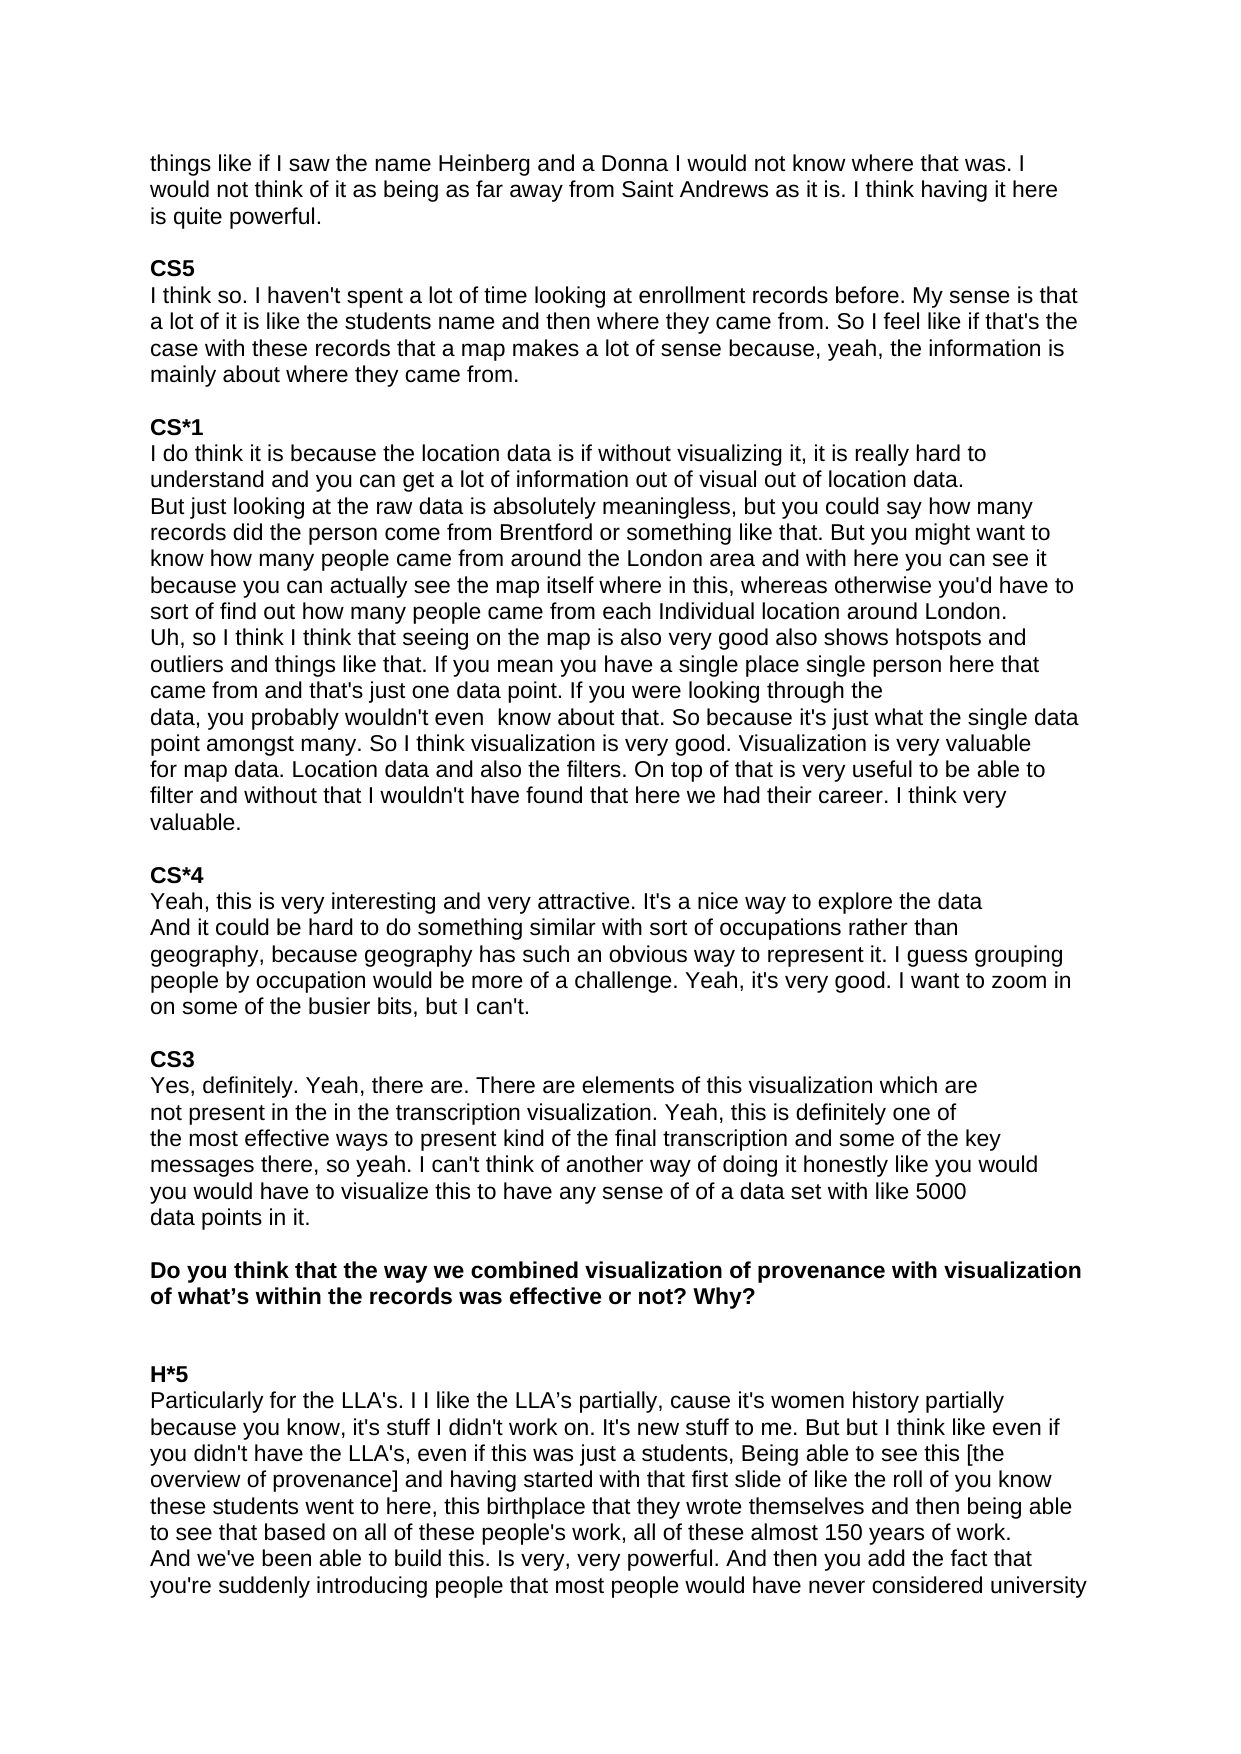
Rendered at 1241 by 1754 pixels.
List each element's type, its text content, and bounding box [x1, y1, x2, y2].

text not present in the in the transcription visualization. Yeah, this is definitely one of [150, 1099, 1090, 1125]
text I think so. I haven't spent a lot of time looking at enrollment records before. My sense is that a lot of it is like the students name and then where they came from. So I feel like if that's the case with these records that a map makes a lot of sense because, yeah, the information is mainly about where they came from. [150, 282, 1090, 387]
text CS*4 [150, 862, 1090, 888]
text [150, 150, 1090, 203]
text you would have to visualize this to have any sense of of a data set with like 5000 [150, 1178, 1090, 1204]
text understand and you can get a lot of information out of visual out of location data. [150, 466, 1090, 493]
text CS3 [150, 1046, 1090, 1072]
text data points in it. [150, 1204, 1090, 1231]
text you're suddenly introducing people that most people would have never considered university [150, 1572, 1090, 1598]
text Yes, definitely. Yeah, there are. There are elements of this visualization which are [150, 1072, 1090, 1099]
text is quite powerful. [150, 203, 1090, 229]
text Do you think that the way we combined visualization of provenance with visualization of what’s within the records was effective or not? Why? [150, 1231, 1090, 1309]
text geography, because geography has such an obvious way to represent it. I guess grouping people by occupation would be more of a challenge. Yeah, it's very good. I want to zoom in on some of the busier bits, but I can't. [150, 941, 1090, 1020]
text CS*1 [150, 413, 1090, 440]
text valuable. [150, 809, 1090, 835]
text CS5 [150, 255, 1090, 282]
text data, you probably wouldn't even know about that. So because it's just what the single data point amongst many. So I think visualization is very good. Visualization is very valuable [150, 703, 1090, 756]
text And we've been able to build this. Is very, very powerful. And then you add the fact that [150, 1545, 1090, 1572]
text Particularly for the LLA's. I I like the LLA’s partially, cause it's women history partially because you know, it's stuff I didn't work on. It's new stuff to me. But but I think like even if you didn't have the LLA's, even if this was just a students, Being able to see this [the overview of provenance] and having started with that first slide of like the roll of you know these students went to here, this birthplace that they wrote themselves and then being able to see that based on all of these people's work, all of these almost 150 years of work. [150, 1387, 1090, 1545]
text Uh, so I think I think that seeing on the map is also very good also shows hotspots and outliers and things like that. If you mean you have a single place single person here that came from and that's just one data point. If you were looking through the [150, 624, 1090, 703]
text Yeah, this is very interesting and very attractive. It's a nice way to explore the data [150, 888, 1090, 914]
text But just looking at the raw data is absolutely meaningless, but you could say how many records did the person come from Brentford or something like that. But you might want to know how many people came from around the London area and with here you can see it because you can actually see the map itself where in this, whereas otherwise you'd have to sort of find out how many people came from each Individual location around London. [150, 493, 1090, 624]
text H*5 [150, 1361, 1090, 1387]
text the most effective ways to present kind of the final transcription and some of the key messages there, so yeah. I can't think of another way of doing it honestly like you would [150, 1125, 1090, 1178]
text And it could be hard to do something similar with sort of occupations rather than [150, 914, 1090, 941]
text for map data. Location data and also the filters. On top of that is very useful to be able to filter and without that I wouldn't have found that here we had their career. I think very [150, 756, 1090, 809]
text I do think it is because the location data is if without visualizing it, it is really hard to [150, 440, 1090, 466]
